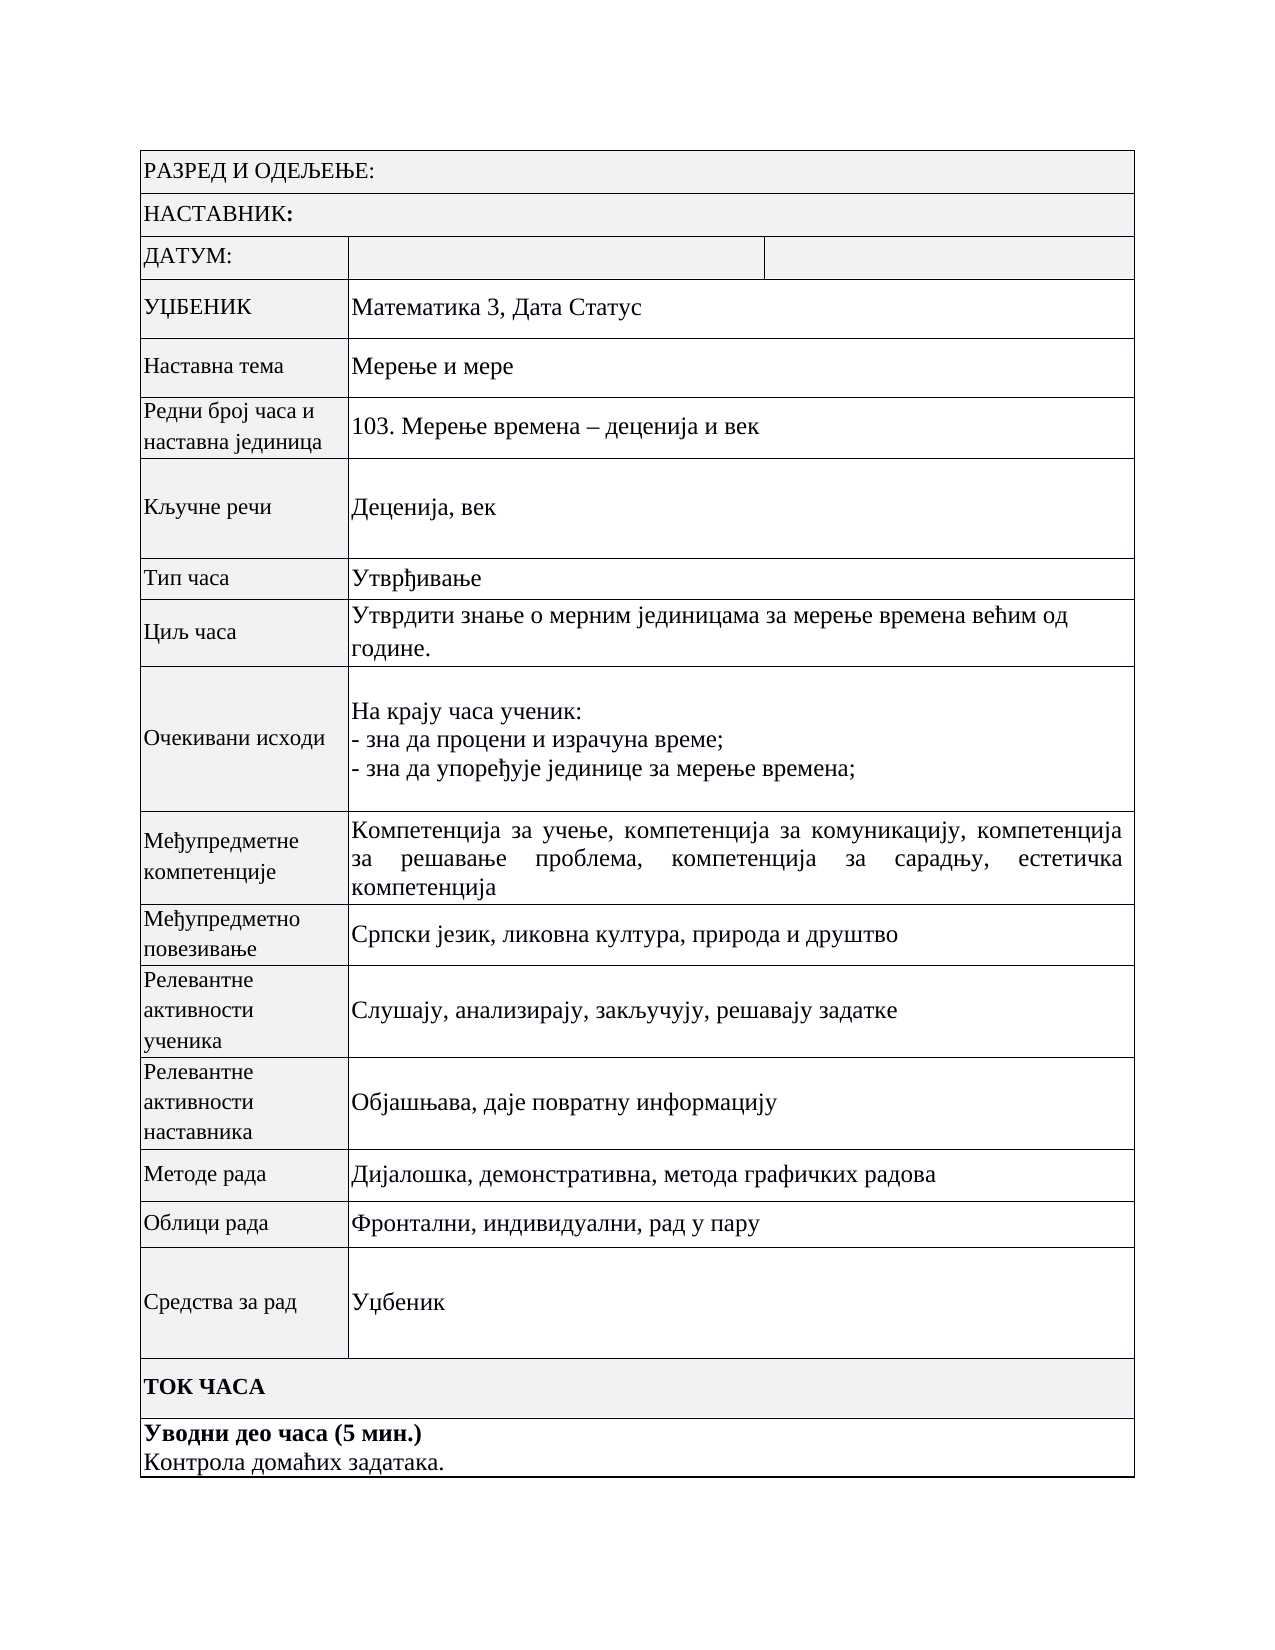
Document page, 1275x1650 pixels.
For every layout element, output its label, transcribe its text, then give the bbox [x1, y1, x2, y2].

table_cell Компетенција за учење, компетенција за комуникацију, компетенција за решавање проблема, компетенција за сарадњу, естетичка компетенција [349, 812, 1134, 904]
table_cell Утврдити знање о мерним јединицама за мерење времена већим од године. [349, 600, 1134, 666]
table_cell РАЗРЕД И ОДЕЉЕЊЕ: [141, 151, 1134, 193]
table_cell УЏБЕНИК [141, 280, 348, 337]
table_cell Наставна тема [141, 339, 348, 397]
table_cell Уџбеник [349, 1248, 1134, 1358]
table_cell Редни број часа и наставна јединица [141, 398, 348, 458]
table_cell [349, 237, 764, 278]
table_cell Тип часа [141, 559, 348, 599]
table_cell Средства за рад [141, 1248, 348, 1358]
table_cell Међупредметно повезивање [141, 905, 348, 965]
table_cell Кључне речи [141, 459, 348, 558]
table_cell [765, 237, 1134, 278]
table_cell Деценија, век [349, 459, 1134, 558]
table_cell Међупредметне компетенције [141, 812, 348, 904]
table_cell Методе рада [141, 1150, 348, 1201]
table_cell НАСТАВНИК: [141, 194, 1134, 236]
table_cell Утврђивање [349, 559, 1134, 599]
table_cell Мерење и мере [349, 339, 1134, 397]
table_cell Објашњава, даје повратну информацију [349, 1058, 1134, 1149]
table_cell Очекивани исходи [141, 667, 348, 811]
table_cell Слушају, анализирају, закључују, решавају задатке [349, 966, 1134, 1057]
table_cell Циљ часа [141, 600, 348, 666]
table_cell Релевантне активности наставника [141, 1058, 348, 1149]
table_cell Српски језик, ликовна култура, природа и друштво [349, 905, 1134, 965]
table_cell Релевантне активности ученика [141, 966, 348, 1057]
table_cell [141, 1419, 1134, 1476]
table_cell Фронтални, индивидуални, рад у пару [349, 1202, 1134, 1247]
table_cell Mатематика 3, Дата Статус [349, 280, 1134, 337]
table_cell На крају часа ученик: - зна да процени и израчуна време; - зна да упоређује јединице за мерење времена; [349, 667, 1134, 811]
table_cell Облици рада [141, 1202, 348, 1247]
table_cell Дијалошка, демонстративна, метода графичких радова [349, 1150, 1134, 1201]
table_cell ТОК ЧАСА [141, 1359, 1134, 1417]
table_cell ДАТУМ: [141, 237, 348, 278]
table_cell 103. Мерење времена – деценија и век [349, 398, 1134, 458]
